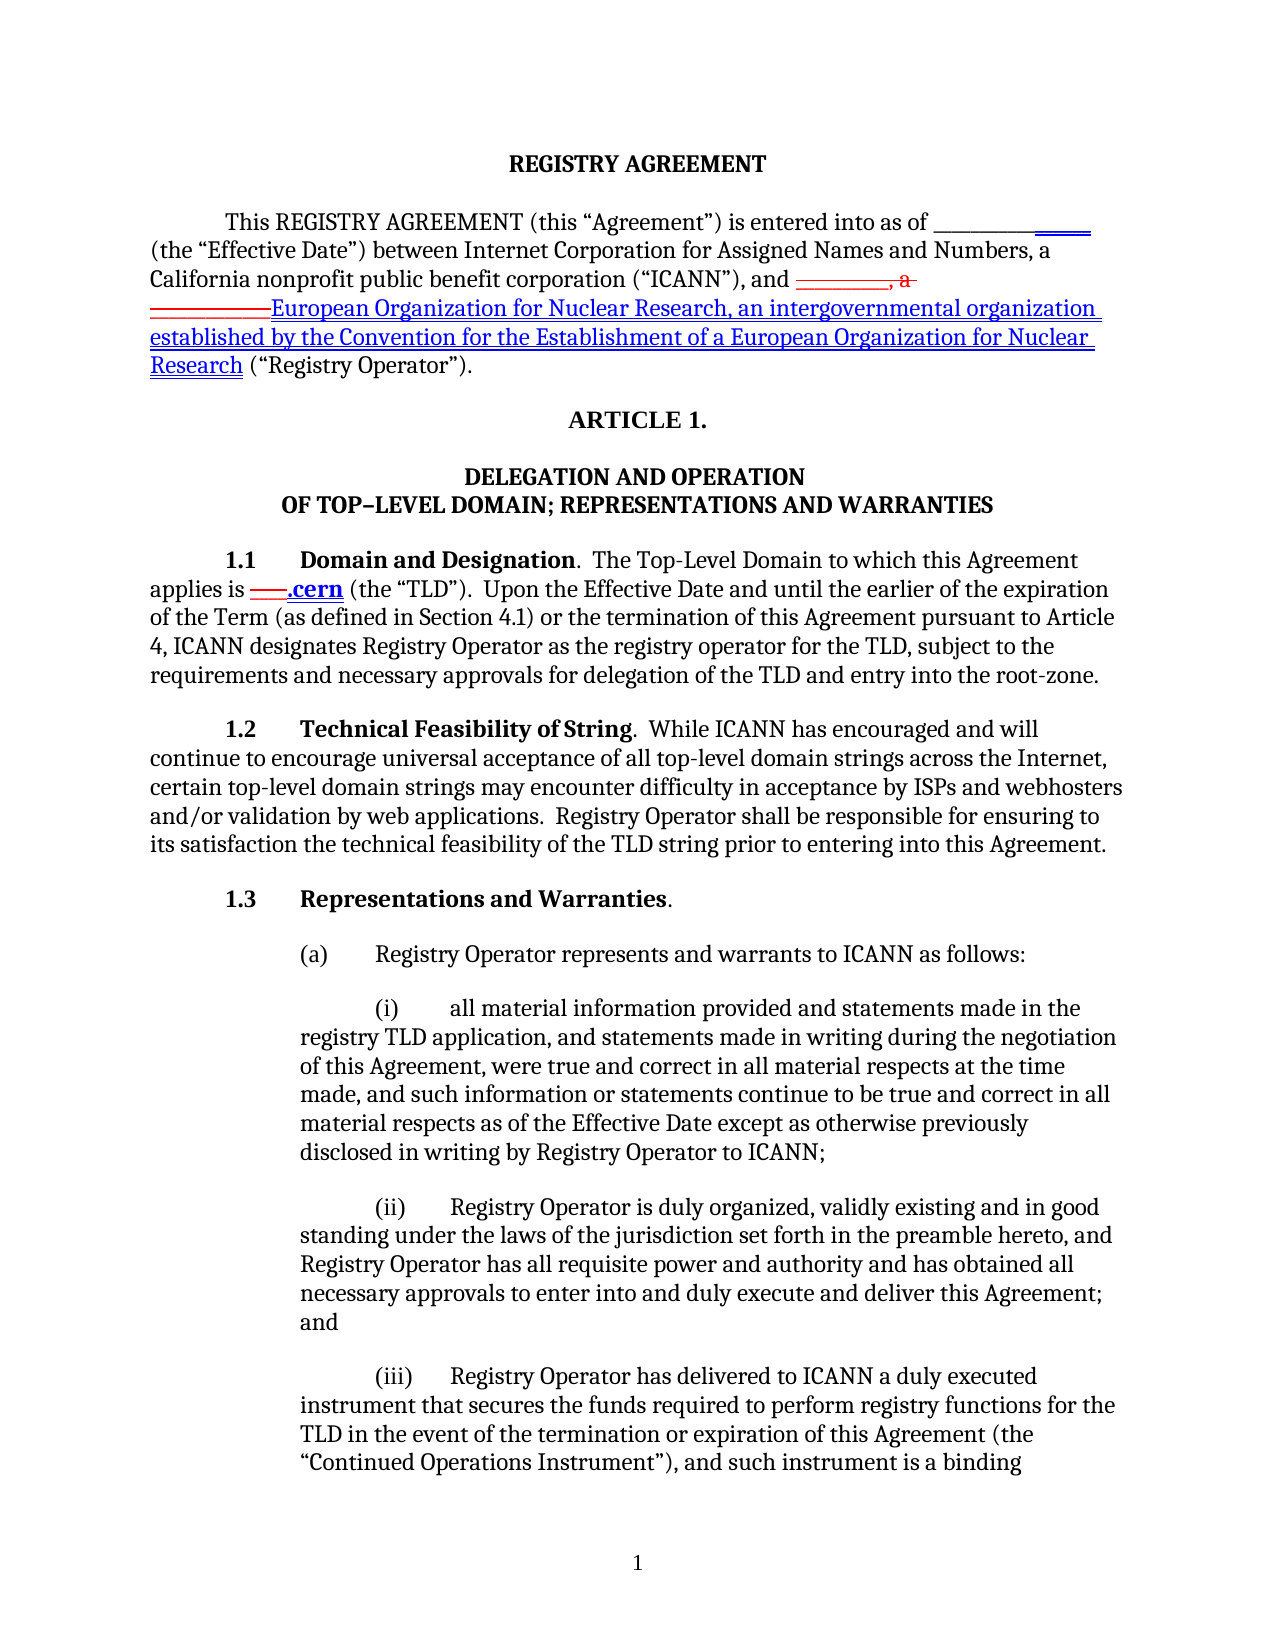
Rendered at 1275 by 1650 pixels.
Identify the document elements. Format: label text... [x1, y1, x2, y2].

text all material information provided and statements made in the registry TLD application, and statements made in writing during the negotiation of this Agreement, were true and correct in all material respects at the time made, and such information or statements continue to be true and correct in all material respects as of the Effective Date except as otherwise previously disclosed in writing by Registry Operator to ICANN; [300, 993, 1125, 1167]
title REGISTRY AGREEMENT [150, 150, 1125, 179]
text Representations and Warranties. [150, 884, 1125, 914]
text This REGISTRY AGREEMENT (this “Agreement”) is entered into as of _________________ (the “Effective Date”) between Internet Corporation for Assigned Names and Numbers, a California nonprofit public benefit corporation (“ICANN”), and __________, a _____________European Organization for Nuclear Research, an intergovernmental organization established by the Convention for the Establishment of a European Organization for Nuclear Research (“Registry Operator”). [150, 207, 1125, 380]
text Registry Operator is duly organized, validly existing and in good standing under the laws of the jurisdiction set forth in the preamble hereto, and Registry Operator has all requisite power and authority and has obtained all necessary approvals to enter into and duly execute and deliver this Agreement; and [300, 1192, 1125, 1336]
text DELEGATION AND OPERATION OF TOP–LEVEL DOMAIN; REPRESENTATIONS AND WARRANTIES [150, 405, 1125, 520]
text Domain and Designation. The Top-Level Domain to which this Agreement applies is ____.cern (the “TLD”). Upon the Effective Date and until the earlier of the expiration of the Term (as defined in Section 4.1) or the termination of this Agreement pursuant to Article 4, ICANN designates Registry Operator as the registry operator for the TLD, subject to the requirements and necessary approvals for delegation of the TLD and entry into the root-zone. [150, 545, 1125, 689]
text Technical Feasibility of String. While ICANN has encouraged and will continue to encourage universal acceptance of all top-level domain strings across the Internet, certain top-level domain strings may encounter difficulty in acceptance by ISPs and webhosters and/or validation by web applications. Registry Operator shall be responsible for ensuring to its satisfaction the technical feasibility of the TLD string prior to entering into this Agreement. [150, 714, 1125, 859]
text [300, 1361, 1125, 1477]
text Registry Operator represents and warrants to ICANN as follows: [150, 939, 1125, 968]
